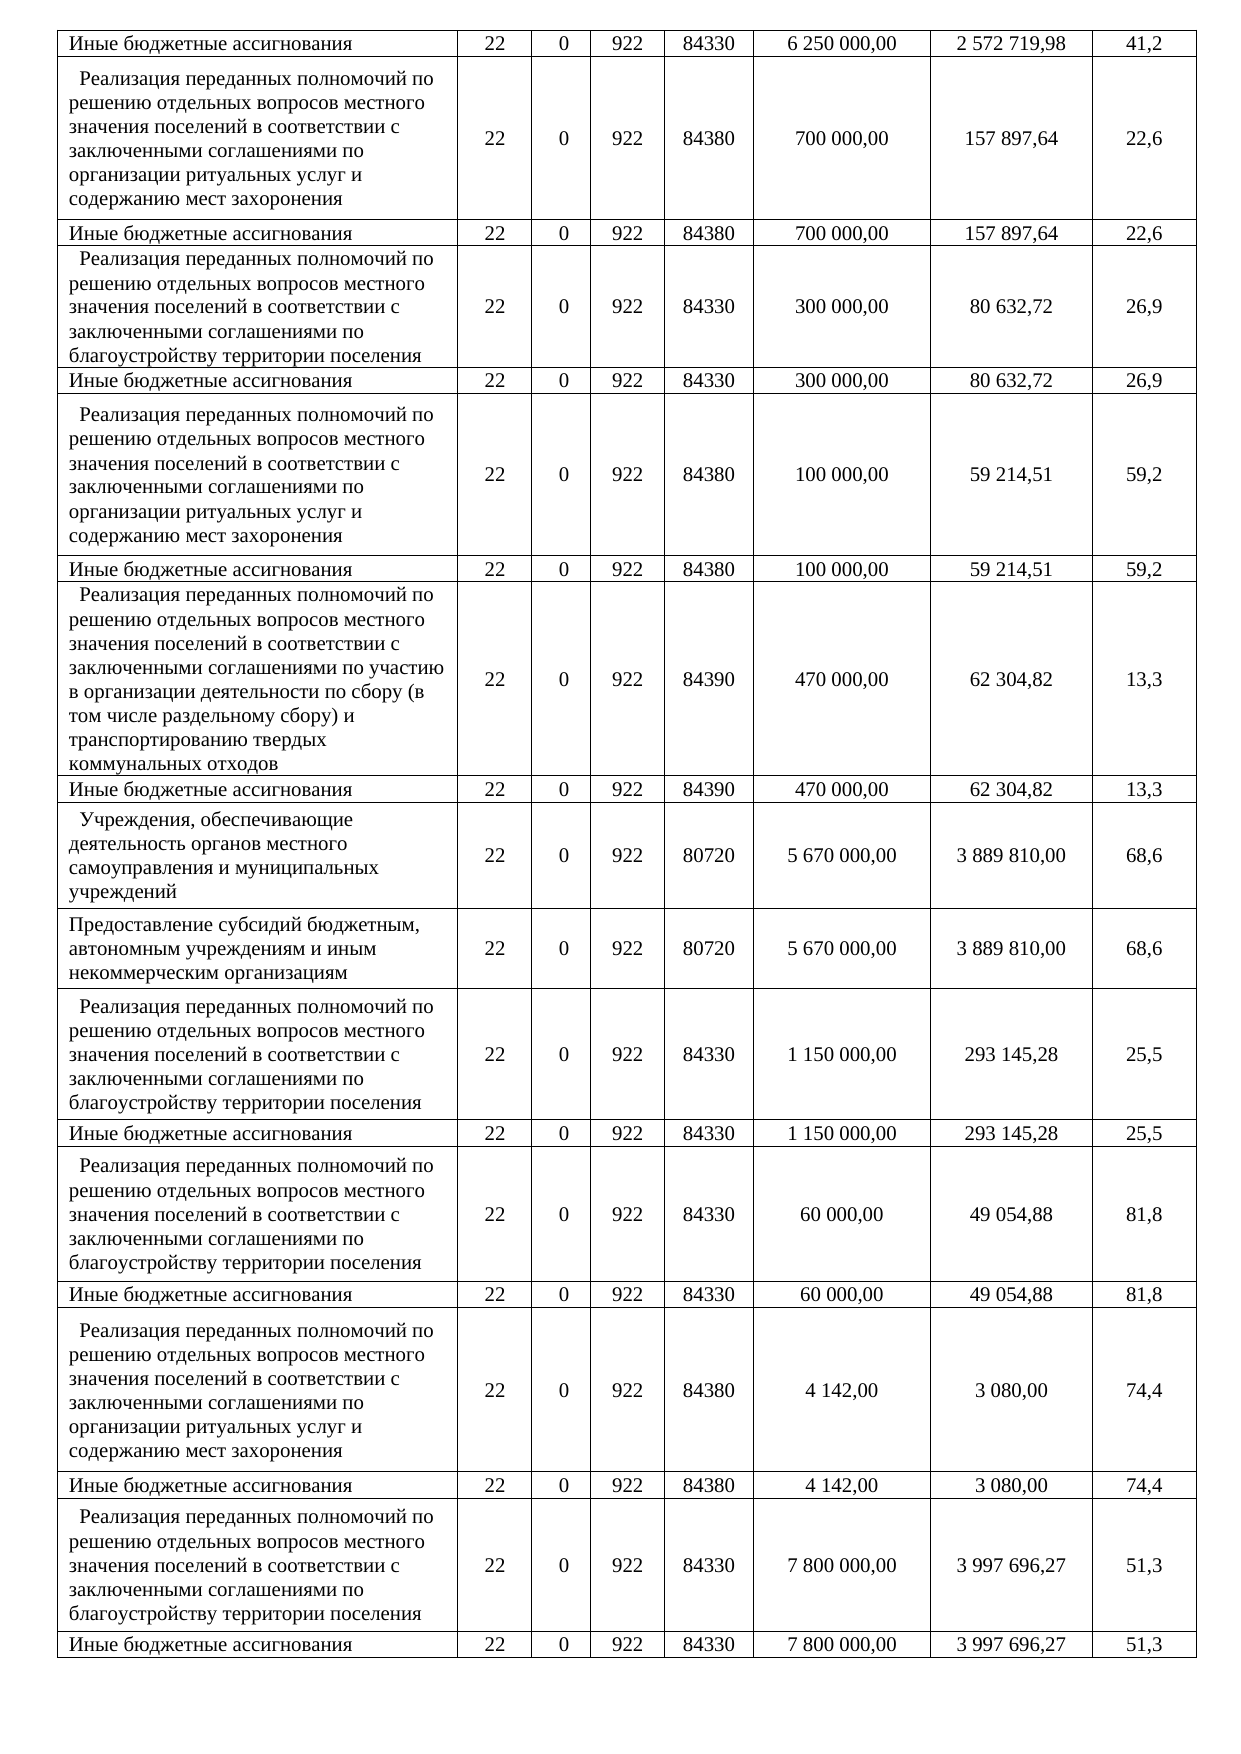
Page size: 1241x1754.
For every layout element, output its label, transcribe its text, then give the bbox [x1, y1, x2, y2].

table_cell 22 [458, 394, 531, 555]
table_cell 84380 [665, 1308, 753, 1471]
table_cell 293 145,28 [931, 989, 1092, 1119]
table_cell 2 572 719,98 [931, 31, 1092, 56]
table_cell 84330 [665, 989, 753, 1119]
table_cell 59,2 [1093, 556, 1196, 581]
table_cell Иные бюджетные ассигнования [58, 1120, 457, 1146]
table_cell 157 897,64 [931, 57, 1092, 219]
table_cell 22 [458, 989, 531, 1119]
table_cell 5 670 000,00 [754, 803, 930, 908]
table_cell 0 [532, 582, 590, 775]
table_cell 22,6 [1093, 220, 1196, 245]
table_cell 0 [532, 803, 590, 908]
table_cell 300 000,00 [754, 368, 930, 393]
table_cell 5 670 000,00 [754, 909, 930, 987]
table_cell 25,5 [1093, 989, 1196, 1119]
table_cell 0 [532, 220, 590, 245]
table_cell 84390 [665, 582, 753, 775]
table_cell 80720 [665, 909, 753, 987]
table_cell 0 [532, 1472, 590, 1498]
table_cell 62 304,82 [931, 582, 1092, 775]
table_cell 68,6 [1093, 803, 1196, 908]
table_cell 922 [591, 57, 664, 219]
table_cell 51,3 [1093, 1499, 1196, 1631]
table_cell 922 [591, 776, 664, 802]
table_cell 13,3 [1093, 582, 1196, 775]
table_cell 4 142,00 [754, 1472, 930, 1498]
table_cell 922 [591, 1120, 664, 1146]
table_cell Предоставление субсидий бюджетным, автономным учреждениям и иным некоммерческим организациям [58, 909, 457, 987]
table_cell Иные бюджетные ассигнования [58, 1632, 457, 1657]
table_cell 22 [458, 220, 531, 245]
table_cell 22 [458, 31, 531, 56]
table_cell 51,3 [1093, 1632, 1196, 1657]
table_cell 80720 [665, 803, 753, 908]
table_cell 922 [591, 909, 664, 987]
table_cell 84330 [665, 31, 753, 56]
table_cell 157 897,64 [931, 220, 1092, 245]
table_cell 0 [532, 1120, 590, 1146]
table_cell 0 [532, 989, 590, 1119]
table_cell 59,2 [1093, 394, 1196, 555]
table_cell 0 [532, 1147, 590, 1281]
table_cell 0 [532, 1308, 590, 1471]
table_cell Реализация переданных полномочий по решению отдельных вопросов местного значения поселений в соответствии с заключенными соглашениями по организации ритуальных услуг и содержанию мест захоронения [58, 394, 457, 555]
table_cell 7 800 000,00 [754, 1499, 930, 1631]
table_cell 300 000,00 [754, 246, 930, 367]
table_cell 25,5 [1093, 1120, 1196, 1146]
table_cell 922 [591, 1147, 664, 1281]
table_cell 3 889 810,00 [931, 803, 1092, 908]
table_cell 59 214,51 [931, 556, 1092, 581]
table_cell 0 [532, 1632, 590, 1657]
table_cell 4 142,00 [754, 1308, 930, 1471]
table_cell 84380 [665, 1472, 753, 1498]
table_cell 22 [458, 1632, 531, 1657]
table_cell 1 150 000,00 [754, 989, 930, 1119]
table_cell Иные бюджетные ассигнования [58, 220, 457, 245]
table_cell 68,6 [1093, 909, 1196, 987]
table_cell Реализация переданных полномочий по решению отдельных вопросов местного значения поселений в соответствии с заключенными соглашениями по организации ритуальных услуг и содержанию мест захоронения [58, 57, 457, 219]
table_cell 62 304,82 [931, 776, 1092, 802]
table_cell 41,2 [1093, 31, 1196, 56]
table_cell 922 [591, 246, 664, 367]
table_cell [58, 1499, 457, 1631]
table_cell 22 [458, 803, 531, 908]
table_cell 22 [458, 1282, 531, 1307]
table_cell 22 [458, 556, 531, 581]
table_cell 922 [591, 803, 664, 908]
table_cell Иные бюджетные ассигнования [58, 31, 457, 56]
table_cell 22 [458, 1308, 531, 1471]
table_cell Иные бюджетные ассигнования [58, 1282, 457, 1307]
table_cell 922 [591, 220, 664, 245]
table_cell 293 145,28 [931, 1120, 1092, 1146]
table_cell 22 [458, 246, 531, 367]
table_cell 922 [591, 394, 664, 555]
table_cell 922 [591, 31, 664, 56]
table_cell 26,9 [1093, 246, 1196, 367]
table_cell 84330 [665, 1632, 753, 1657]
table_cell 3 080,00 [931, 1472, 1092, 1498]
table_cell 22 [458, 1472, 531, 1498]
table_cell 84330 [665, 1499, 753, 1631]
table_cell 3 889 810,00 [931, 909, 1092, 987]
table_cell 3 997 696,27 [931, 1632, 1092, 1657]
table_cell 700 000,00 [754, 57, 930, 219]
table_cell 22 [458, 909, 531, 987]
table_cell 13,3 [1093, 776, 1196, 802]
table_cell 100 000,00 [754, 394, 930, 555]
table_cell 922 [591, 989, 664, 1119]
table_cell 84380 [665, 394, 753, 555]
table_cell 22 [458, 1120, 531, 1146]
table_cell Иные бюджетные ассигнования [58, 1472, 457, 1498]
table_cell 0 [532, 31, 590, 56]
table_cell Иные бюджетные ассигнования [58, 776, 457, 802]
table_cell 3 080,00 [931, 1308, 1092, 1471]
table_cell 22 [458, 368, 531, 393]
table_cell 922 [591, 368, 664, 393]
table_cell 84330 [665, 1147, 753, 1281]
table_cell 0 [532, 368, 590, 393]
table_cell 1 150 000,00 [754, 1120, 930, 1146]
table_cell 80 632,72 [931, 246, 1092, 367]
table_cell 22,6 [1093, 57, 1196, 219]
table_cell 74,4 [1093, 1472, 1196, 1498]
table_cell 26,9 [1093, 368, 1196, 393]
table_cell 59 214,51 [931, 394, 1092, 555]
table_cell 74,4 [1093, 1308, 1196, 1471]
table_cell 0 [532, 57, 590, 219]
table_cell 22 [458, 57, 531, 219]
table_cell 470 000,00 [754, 776, 930, 802]
table_cell 84390 [665, 776, 753, 802]
table_cell 22 [458, 582, 531, 775]
table_cell 922 [591, 1632, 664, 1657]
table_cell 81,8 [1093, 1147, 1196, 1281]
table_cell 60 000,00 [754, 1282, 930, 1307]
table_cell 470 000,00 [754, 582, 930, 775]
table_cell 0 [532, 394, 590, 555]
table_cell 81,8 [1093, 1282, 1196, 1307]
table_cell Иные бюджетные ассигнования [58, 368, 457, 393]
table_cell Реализация переданных полномочий по решению отдельных вопросов местного значения поселений в соответствии с заключенными соглашениями по организации ритуальных услуг и содержанию мест захоронения [58, 1308, 457, 1471]
table_cell 22 [458, 1147, 531, 1281]
table_cell 922 [591, 556, 664, 581]
table_cell 0 [532, 246, 590, 367]
table_cell 84330 [665, 1120, 753, 1146]
table_cell 84330 [665, 246, 753, 367]
table_cell Иные бюджетные ассигнования [58, 556, 457, 581]
table_cell 22 [458, 776, 531, 802]
table_cell 6 250 000,00 [754, 31, 930, 56]
table_cell 0 [532, 776, 590, 802]
table_cell 49 054,88 [931, 1282, 1092, 1307]
table_cell 100 000,00 [754, 556, 930, 581]
table_cell 80 632,72 [931, 368, 1092, 393]
table_cell 84380 [665, 556, 753, 581]
table_cell 3 997 696,27 [931, 1499, 1092, 1631]
table_cell 922 [591, 1282, 664, 1307]
table_cell 0 [532, 1282, 590, 1307]
table_cell 922 [591, 1499, 664, 1631]
table_cell 0 [532, 556, 590, 581]
table_cell 700 000,00 [754, 220, 930, 245]
table_cell 0 [532, 1499, 590, 1631]
table_cell 84330 [665, 368, 753, 393]
table_cell 84380 [665, 220, 753, 245]
table_cell 7 800 000,00 [754, 1632, 930, 1657]
table_cell 922 [591, 1308, 664, 1471]
table_cell 0 [532, 909, 590, 987]
table_cell 49 054,88 [931, 1147, 1092, 1281]
table_cell 60 000,00 [754, 1147, 930, 1281]
table_cell 84380 [665, 57, 753, 219]
table_cell 22 [458, 1499, 531, 1631]
table_cell 922 [591, 1472, 664, 1498]
table_cell 84330 [665, 1282, 753, 1307]
table_cell Реализация переданных полномочий по решению отдельных вопросов местного значения поселений в соответствии с заключенными соглашениями по участию в организации деятельности по сбору (в том числе раздельному сбору) и транспортированию твердых коммунальных отходов [58, 582, 457, 775]
table_cell 922 [591, 582, 664, 775]
table_cell Учреждения, обеспечивающие деятельность органов местного самоуправления и муниципальных учреждений [58, 803, 457, 908]
